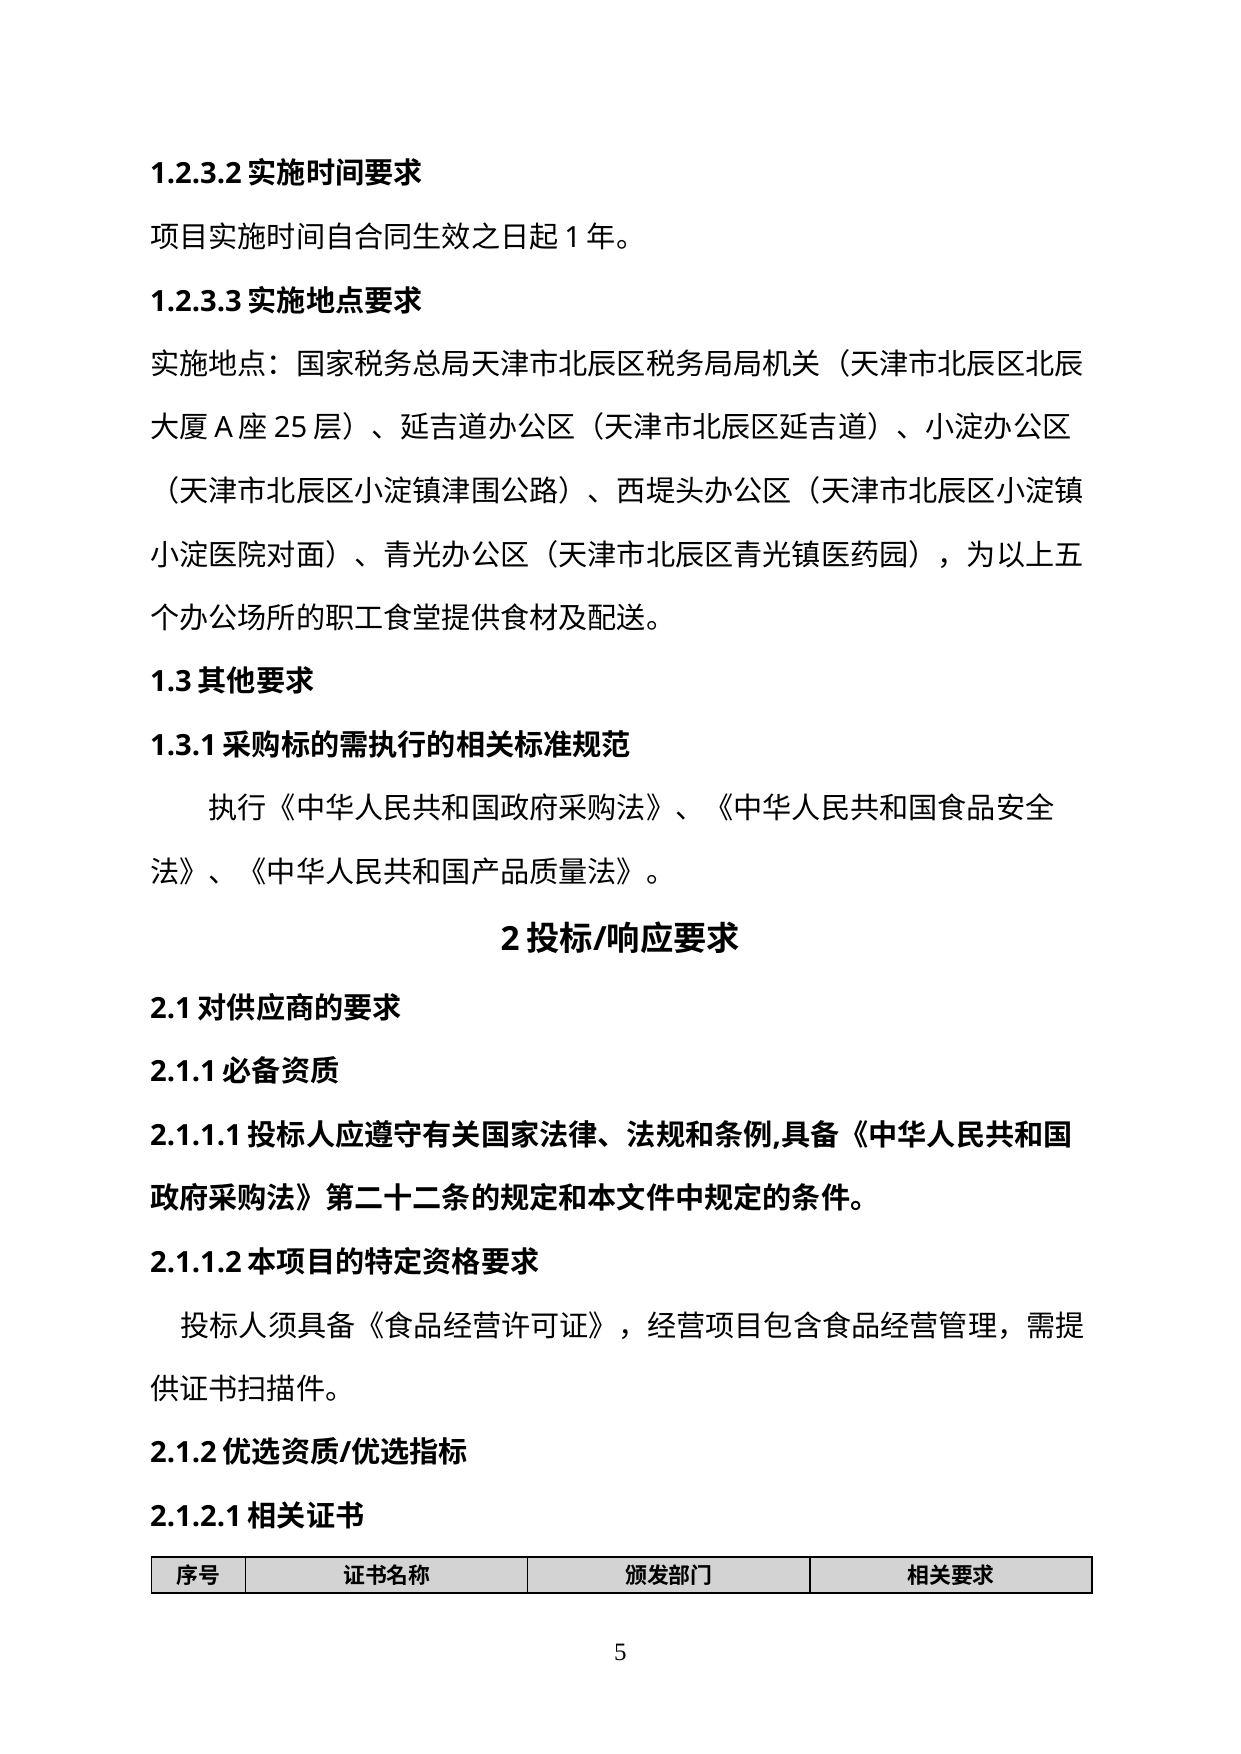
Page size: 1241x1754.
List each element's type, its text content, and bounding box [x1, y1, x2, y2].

table_header 颁发部门 [528, 1558, 809, 1592]
table_header 证书名称 [246, 1558, 527, 1592]
subtitle 1.2.3.3实施地点要求 [150, 277, 1090, 319]
subtitle 2投标/响应要求 [150, 912, 1090, 960]
text 执行《中华人民共和国政府采购法》、《中华人民共和国食品安全法》、《中华人民共和国产品质量法》。 [150, 785, 1090, 891]
text 投标人须具备《食品经营许可证》，经营项目包含食品经营管理，需提供证书扫描件。 [150, 1302, 1090, 1408]
text 实施地点：国家税务总局天津市北辰区税务局局机关（天津市北辰区北辰大厦A座25层）、延吉道办公区（天津市北辰区延吉道）、小淀办公区（天津市北辰区小淀镇津围公路）、西堤头办公区（天津市北辰区小淀镇小淀医院对面）、青光办公区（天津市北辰区青光镇医药园），为以上五个办公场所的职工食堂提供食材及配送。 [150, 341, 1090, 637]
subtitle 1.3其他要求 [150, 658, 1090, 700]
subtitle 2.1.2优选资质/优选指标 [150, 1429, 1090, 1471]
subtitle 2.1.1.1投标人应遵守有关国家法律、法规和条例,具备《中华人民共和国政府采购法》第二十二条的规定和本文件中规定的条件。 [150, 1112, 1090, 1217]
subtitle 1.3.1采购标的需执行的相关标准规范 [150, 721, 1090, 764]
subtitle 2.1.2.1相关证书 [150, 1493, 1090, 1535]
subtitle 2.1对供应商的要求 [150, 984, 1090, 1027]
subtitle 2.1.1必备资质 [150, 1048, 1090, 1090]
subtitle 1.2.3.2实施时间要求 [150, 150, 1090, 192]
table_header 相关要求 [811, 1558, 1091, 1592]
subtitle 2.1.1.2本项目的特定资格要求 [150, 1238, 1090, 1281]
text 项目实施时间自合同生效之日起1年。 [150, 213, 1090, 256]
table_header 序号 [152, 1558, 245, 1592]
